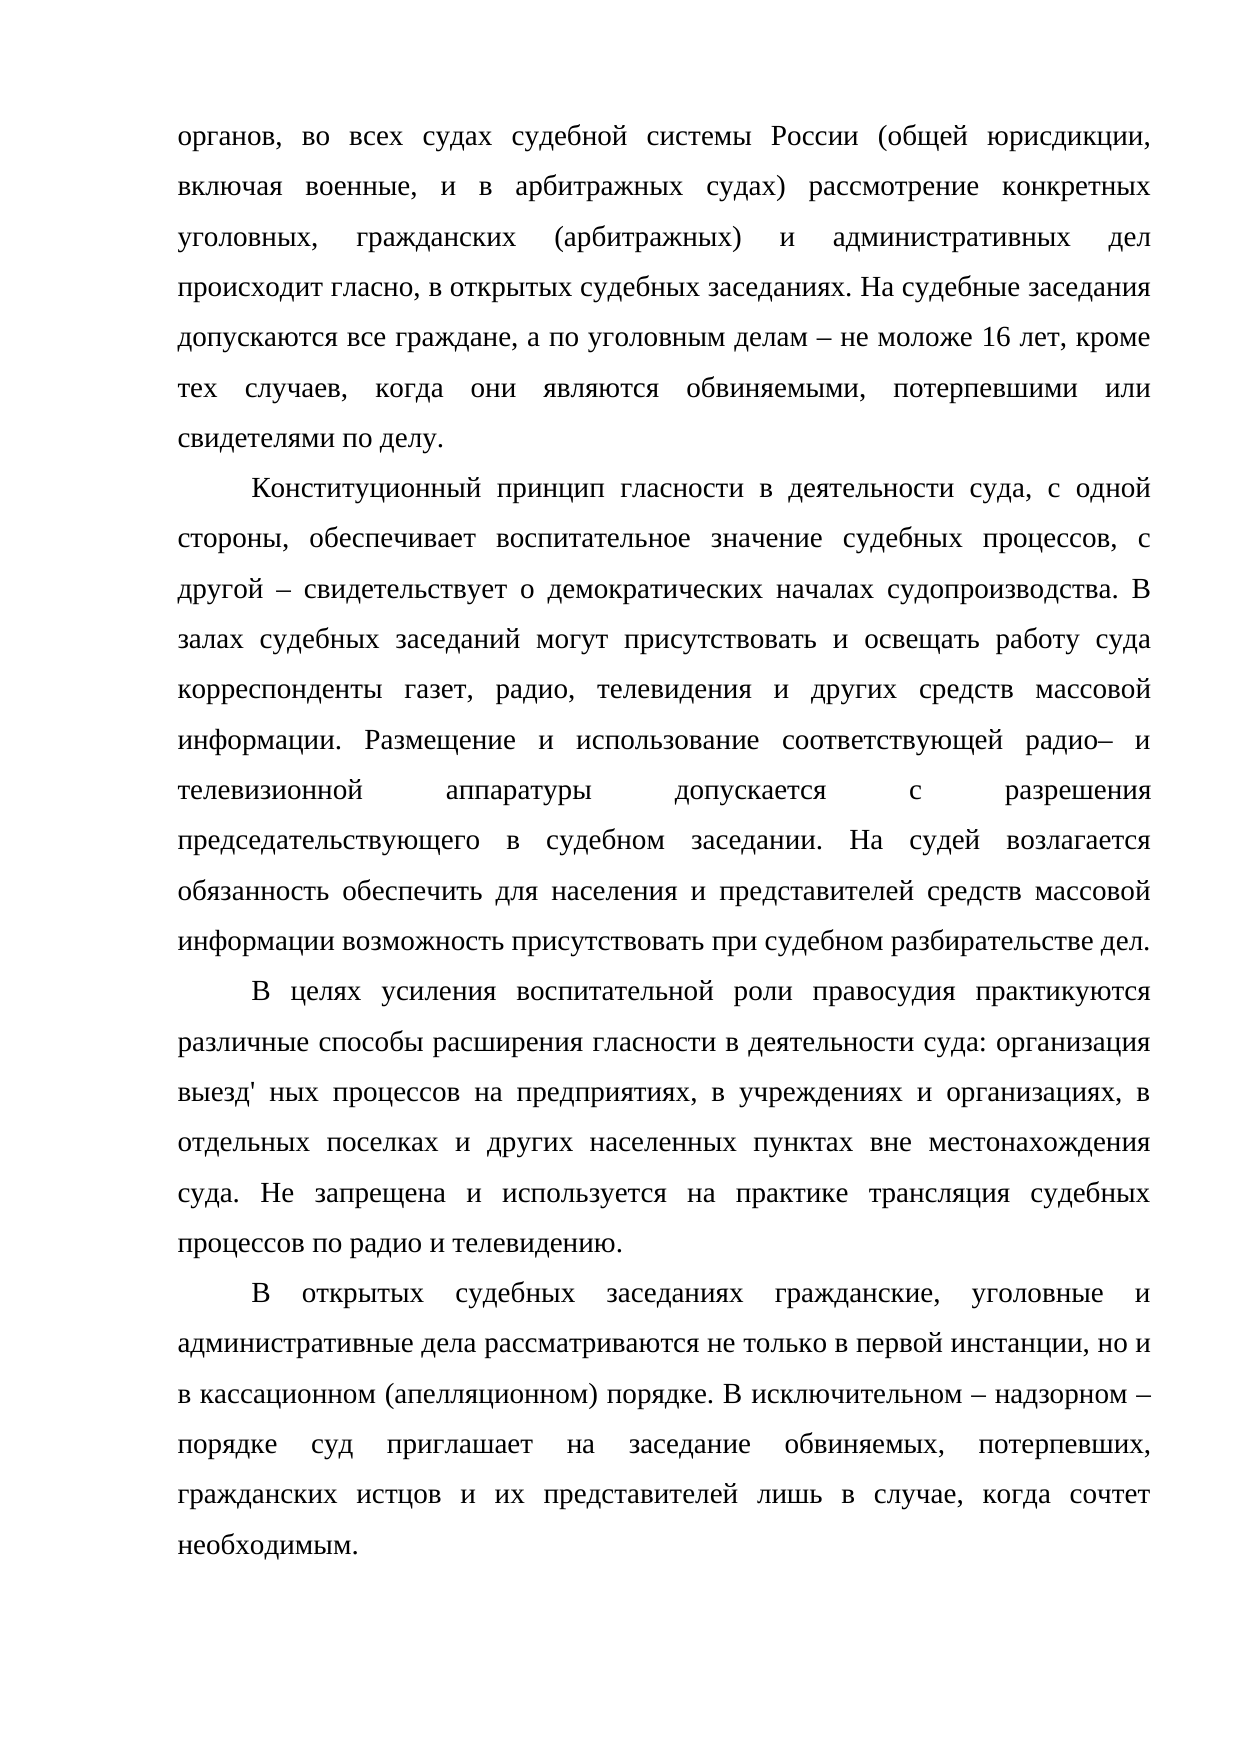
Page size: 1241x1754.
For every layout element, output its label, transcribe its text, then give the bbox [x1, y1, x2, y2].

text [177, 118, 1152, 453]
text В открытых судебных заседаниях гражданские, уголовные и административные дела рассматриваются не только в первой инстанции, но и в кассационном (апелляционном) порядке. В исключительном – надзорном – порядке суд приглашает на заседание обвиняемых, потерпевших, гражданских истцов и их представителей лишь в случае, когда сочтет необходимым. [177, 1275, 1152, 1560]
text Конституционный принцип гласности в деятельности суда, с одной стороны, обеспечивает воспитательное значение судебных процессов, с другой – свидетельствует о демократических началах судопроизводства. В залах судебных заседаний могут присутствовать и освещать работу суда корреспонденты газет, радио, телевидения и других средств массовой информации. Размещение и использование соответствующей радио– и телевизионной аппаратуры допускается с разрешения председательствующего в судебном заседании. На судей возлагается обязанность обеспечить для населения и представителей средств массовой информации возможность присутствовать при судебном разбирательстве дел. [177, 470, 1152, 957]
text В целях усиления воспитательной роли правосудия практикуются различные способы расширения гласности в деятельности суда: организация выезд' ных процессов на предприятиях, в учреждениях и организациях, в отдельных поселках и других населенных пунктах вне местонахождения суда. Не запрещена и используется на практике трансляция судебных процессов по радио и телевидению. [177, 973, 1152, 1258]
